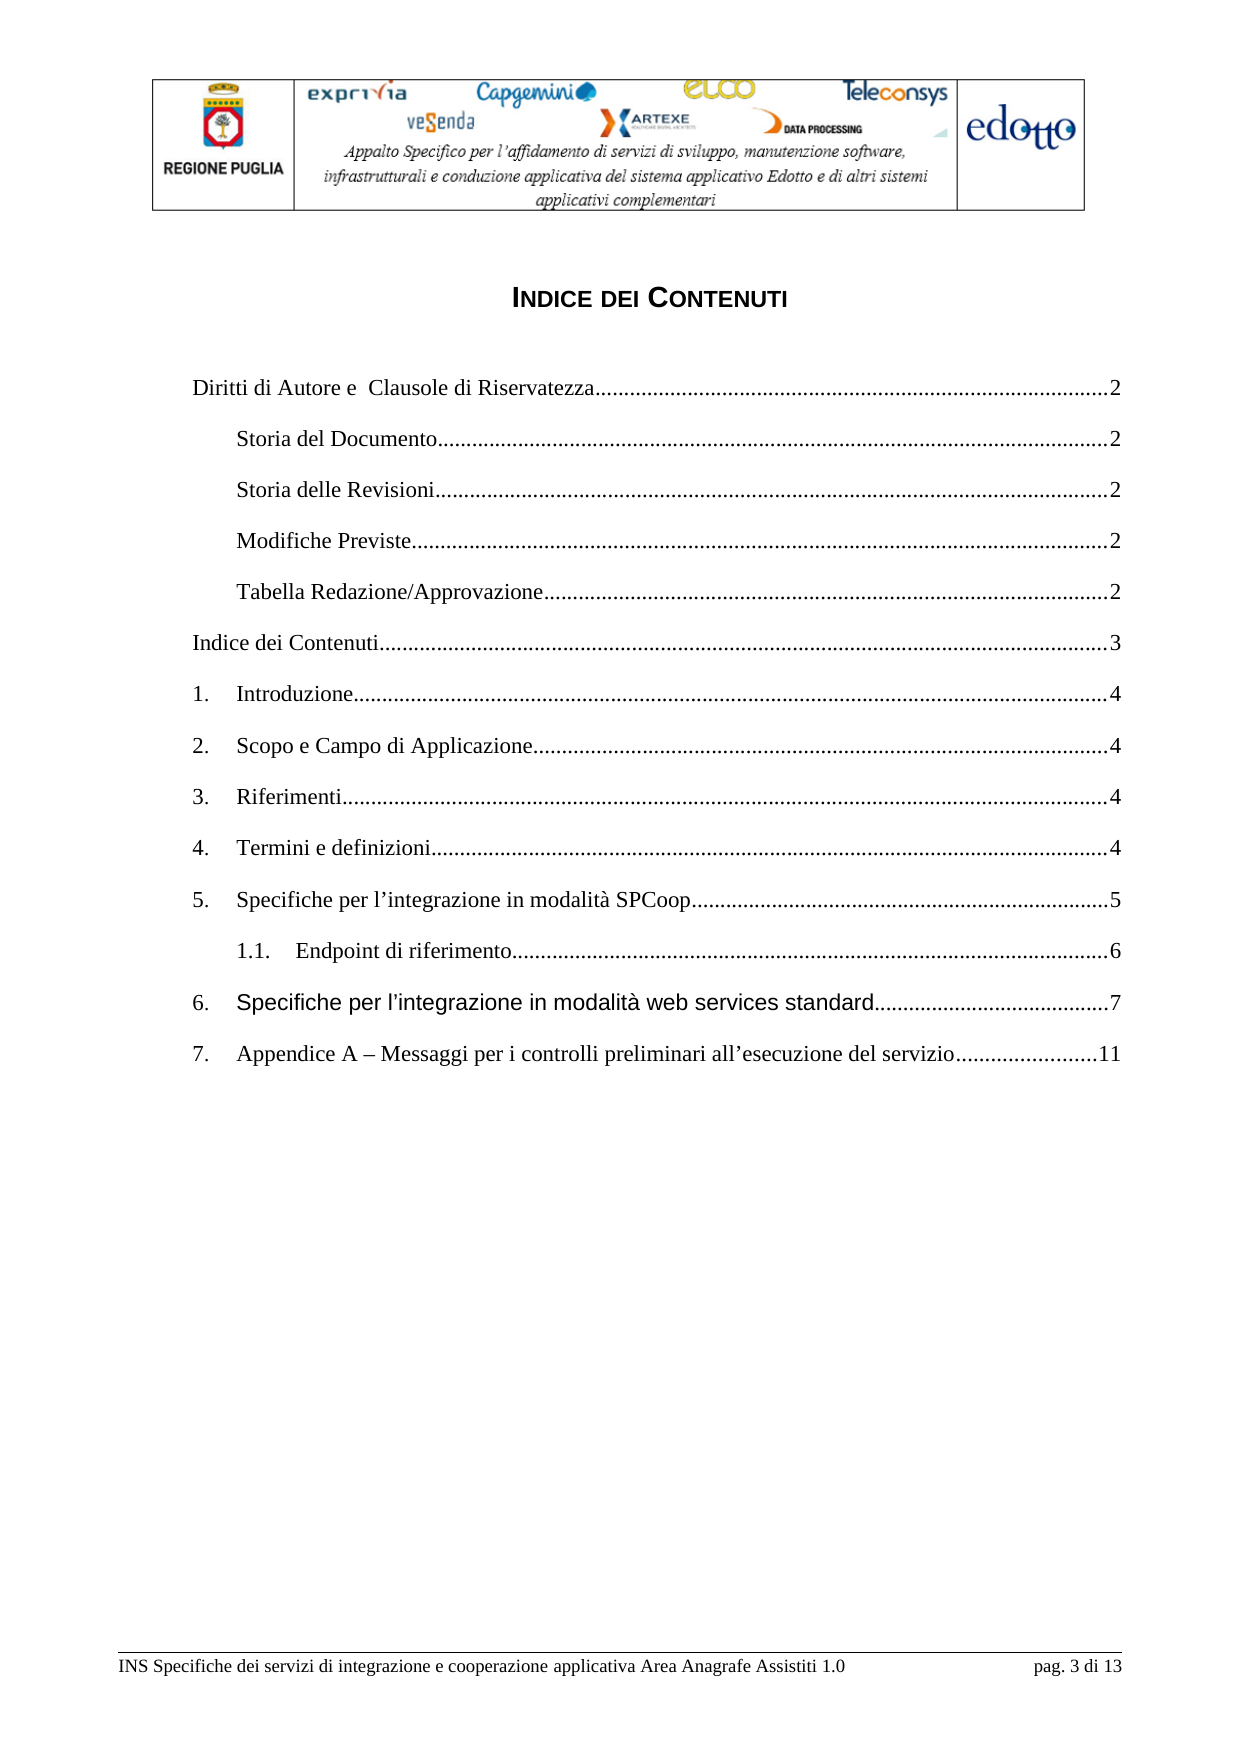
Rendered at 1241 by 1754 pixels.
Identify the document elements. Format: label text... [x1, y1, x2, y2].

text 1. Introduzione 4 [192, 680, 1122, 707]
text 7. Appendice A – Messaggi per i controlli preliminari all’esecuzione del servizio 11 [192, 1040, 1122, 1066]
text Modifiche Previste 2 [236, 527, 1122, 553]
list Indice dei Contenuti [177, 279, 1122, 313]
text Diritti di Autore e Clausole di Riservatezza 2 [192, 374, 1122, 400]
text 4. Termini e definizioni 4 [192, 834, 1122, 861]
text Tabella Redazione/Approvazione 2 [236, 578, 1122, 604]
text 6. Specifiche per l’integrazione in modalità web services standard 7 [192, 988, 1122, 1015]
text Storia del Documento 2 [236, 425, 1122, 451]
text Indice dei Contenuti 3 [192, 629, 1122, 656]
text Storia delle Revisioni 2 [236, 476, 1122, 502]
text 1.1. Endpoint di riferimento 6 [236, 937, 1122, 963]
picture [147, 73, 1093, 218]
text 5. Specifiche per l’integrazione in modalità SPCoop 5 [192, 886, 1122, 912]
text 2. Scopo e Campo di Applicazione 4 [192, 732, 1122, 758]
text 3. Riferimenti 4 [192, 783, 1122, 809]
